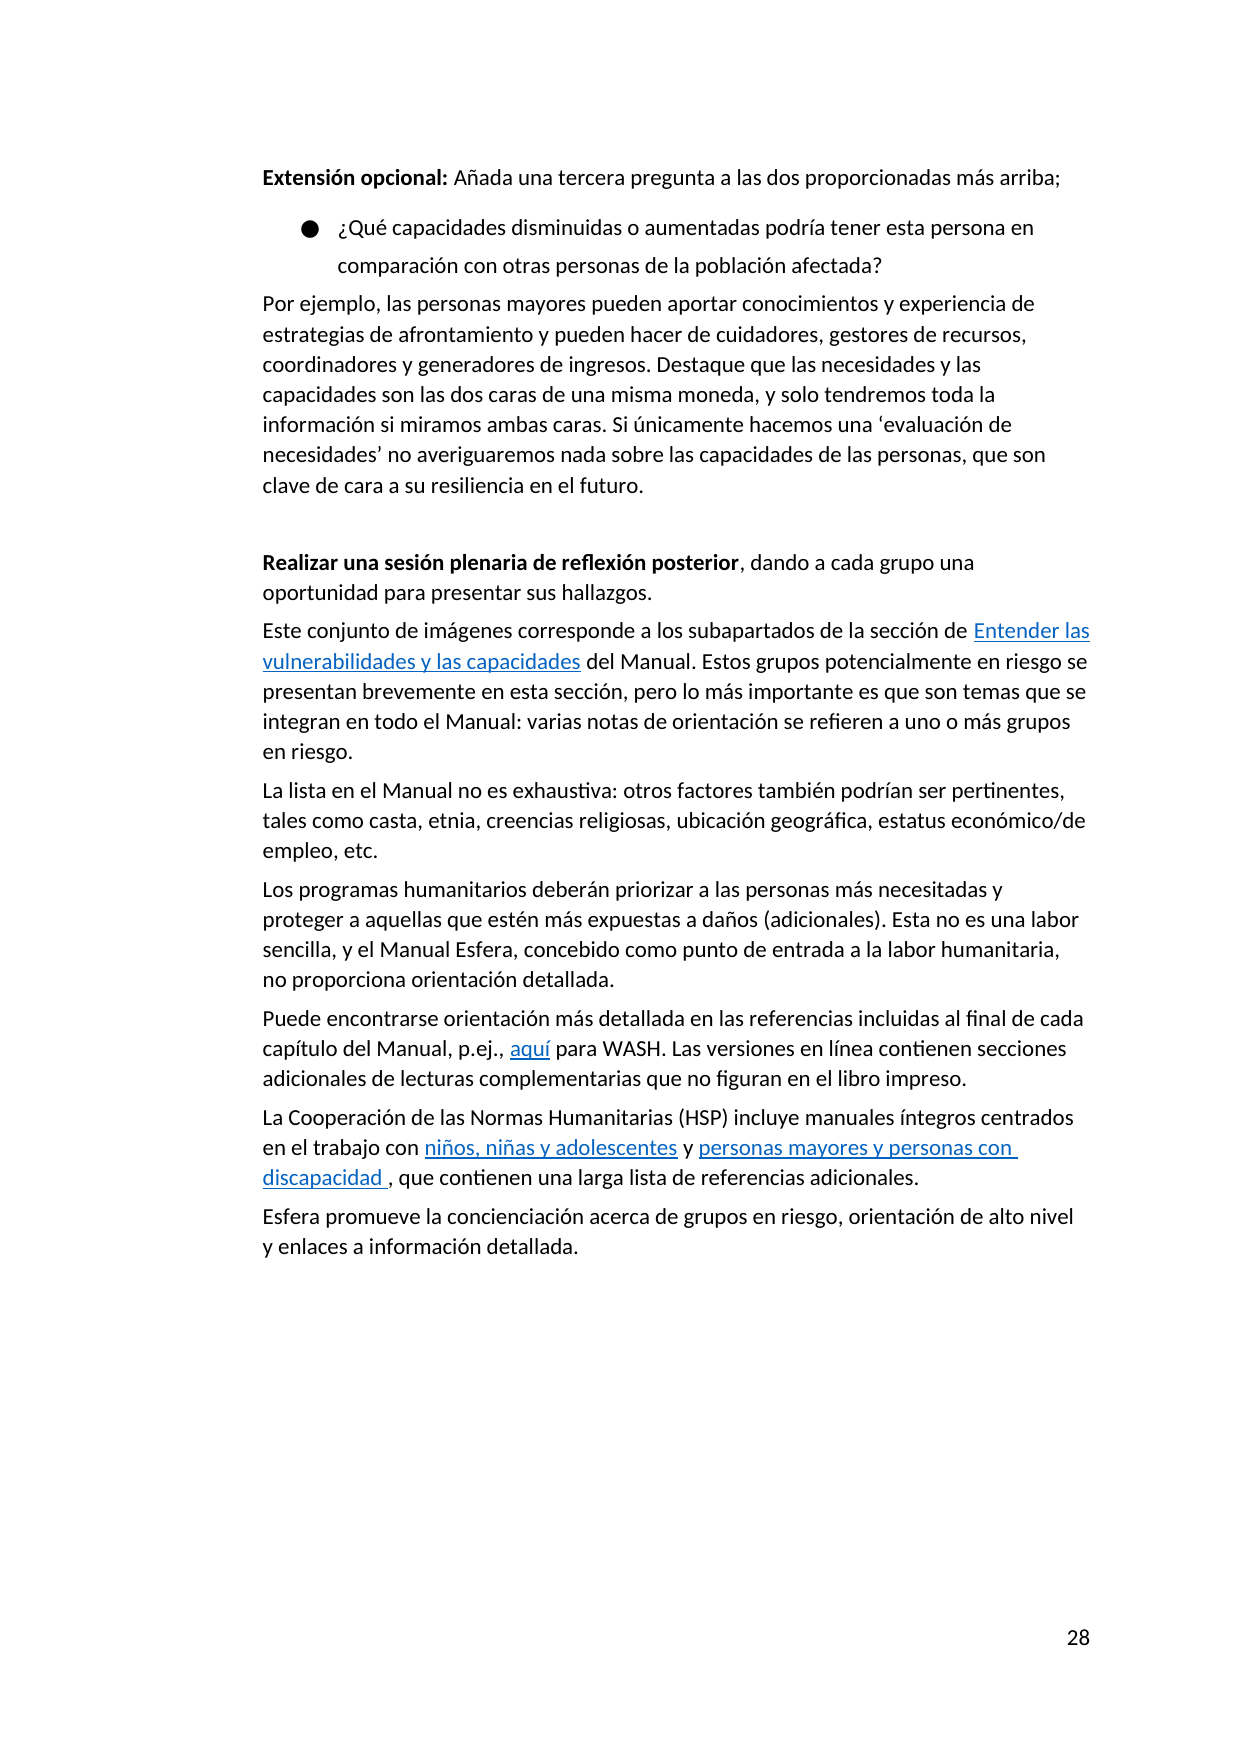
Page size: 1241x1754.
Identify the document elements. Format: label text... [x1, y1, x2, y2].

text Extensión opcional: Añada una tercera pregunta a las dos proporcionadas más arriba; [262, 163, 1090, 191]
text Por ejemplo, las personas mayores pueden aportar conocimientos y experiencia de estrategias de afrontamiento y pueden hacer de cuidadores, gestores de recursos, coordinadores y generadores de ingresos. Destaque que las necesidades y las capacidades son las dos caras de una misma moneda, y solo tendremos toda la información si miramos ambas caras. Si únicamente hacemos una ‘evaluación de necesidades’ no averiguaremos nada sobre las capacidades de las personas, que son clave de cara a su resiliencia en el futuro. [262, 289, 1090, 499]
text La lista en el Manual no es exhaustiva: otros factores también podrían ser pertinentes, tales como casta, etnia, creencias religiosas, ubicación geográfica, estatus económico/de empleo, etc. [262, 776, 1090, 864]
text Puede encontrarse orientación más detallada en las referencias incluidas al final de cada capítulo del Manual, p.ej., aquí para WASH. Las versiones en línea contienen secciones adicionales de lecturas complementarias que no figuran en el libro impreso. [262, 1004, 1090, 1092]
text Los programas humanitarios deberán priorizar a las personas más necesitadas y proteger a aquellas que estén más expuestas a daños (adicionales). Esta no es una labor sencilla, y el Manual Esfera, concebido como punto de entrada a la labor humanitaria, no proporciona orientación detallada. [262, 875, 1090, 993]
text La Cooperación de las Normas Humanitarias (HSP) incluye manuales íntegros centrados en el trabajo con niños, niñas y adolescentes y personas mayores y personas con discapacidad , que contienen una larga lista de referencias adicionales. [262, 1103, 1090, 1191]
text Este conjunto de imágenes corresponde a los subapartados de la sección de Entender las vulnerabilidades y las capacidades del Manual. Estos grupos potencialmente en riesgo se presentan brevemente en esta sección, pero lo más importante es que son temas que se integran en todo el Manual: varias notas de orientación se refieren a uno o más grupos en riesgo. [262, 617, 1090, 765]
list ¿Qué capacidades disminuidas o aumentadas podría tener esta persona en comparación con otras personas de la población afectada? [300, 202, 1090, 279]
text Realizar una sesión plenaria de reflexión posterior, dando a cada grupo una oportunidad para presentar sus hallazgos. [262, 548, 1090, 606]
text Esfera promueve la concienciación acerca de grupos en riesgo, orientación de alto nivel y enlaces a información detallada. [262, 1202, 1090, 1260]
